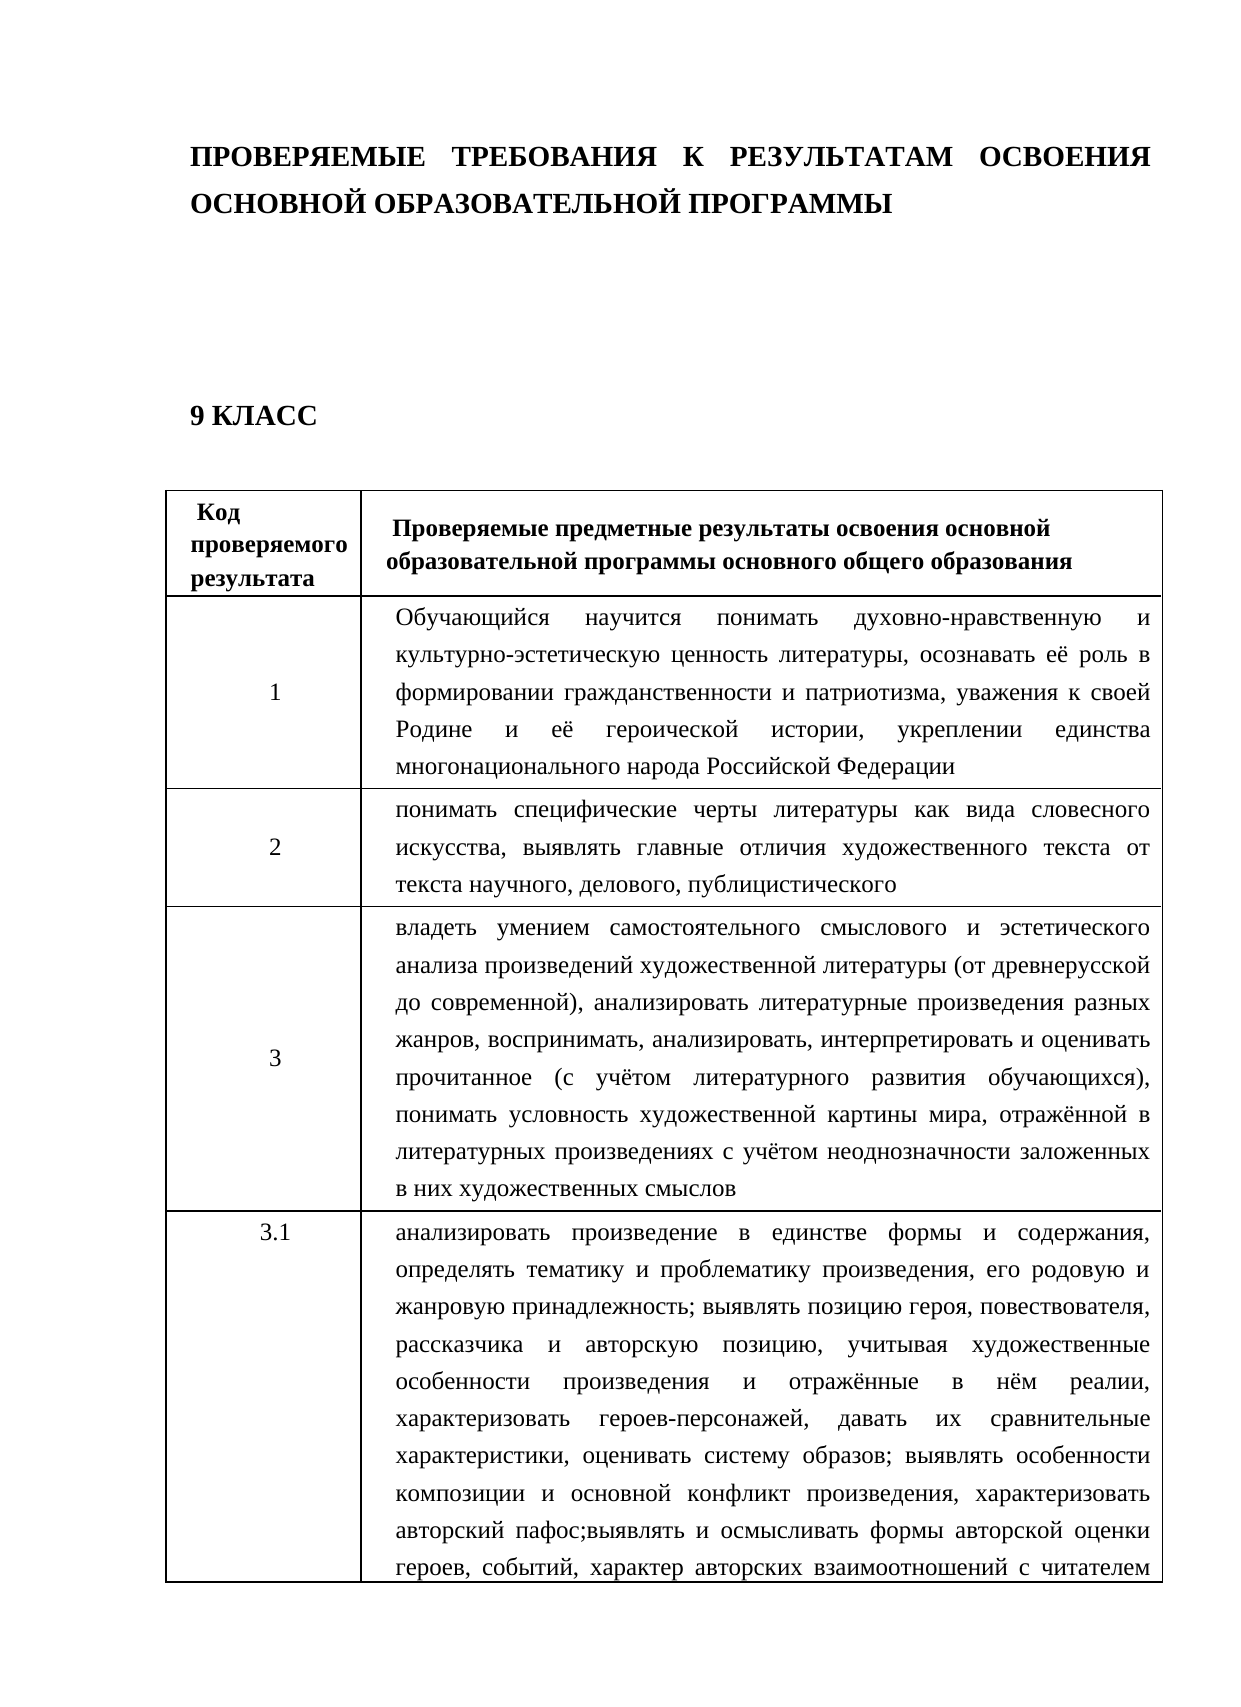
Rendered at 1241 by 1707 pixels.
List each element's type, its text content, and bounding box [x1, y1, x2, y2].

text 9 КЛАСС [190, 398, 1152, 432]
table_cell Обучающийся научится понимать духовно-нравственную и культурно-эстетическую ценность литературы, осознавать её роль в формировании гражданственности и патриотизма, уважения к своей Родине и её героической истории, укреплении единства многонационального народа Российской Федерации [362, 595, 1162, 788]
table_cell 3 [167, 907, 360, 1210]
text ПРОВЕРЯЕМЫЕ ТРЕБОВАНИЯ К РЕЗУЛЬТАТАМ ОСВОЕНИЯ ОСНОВНОЙ ОБРАЗОВАТЕЛЬНОЙ ПРОГРАММЫ [190, 139, 1152, 219]
table_cell 3.1 [167, 1212, 360, 1581]
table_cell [362, 1210, 1162, 1581]
table_header Проверяемые предметные результаты освоения основной образовательной программы основного общего образования [362, 491, 1162, 595]
table_header Код проверяемого результата [167, 491, 360, 595]
table_cell владеть умением самостоятельного смыслового и эстетического анализа произведений художественной литературы (от древнерусской до современной), анализировать литературные произведения разных жанров, воспринимать, анализировать, интерпретировать и оценивать прочитанное (с учётом литературного развития обучающихся), понимать условность художественной картины мира, отражённой в литературных произведениях с учётом неоднозначности заложенных в них художественных смыслов [362, 906, 1162, 1210]
table_cell 2 [167, 789, 360, 906]
table_cell понимать специфические черты литературы как вида словесного искусства, выявлять главные отличия художественного текста от текста научного, делового, публицистического [362, 788, 1162, 906]
table_cell 1 [167, 597, 360, 788]
